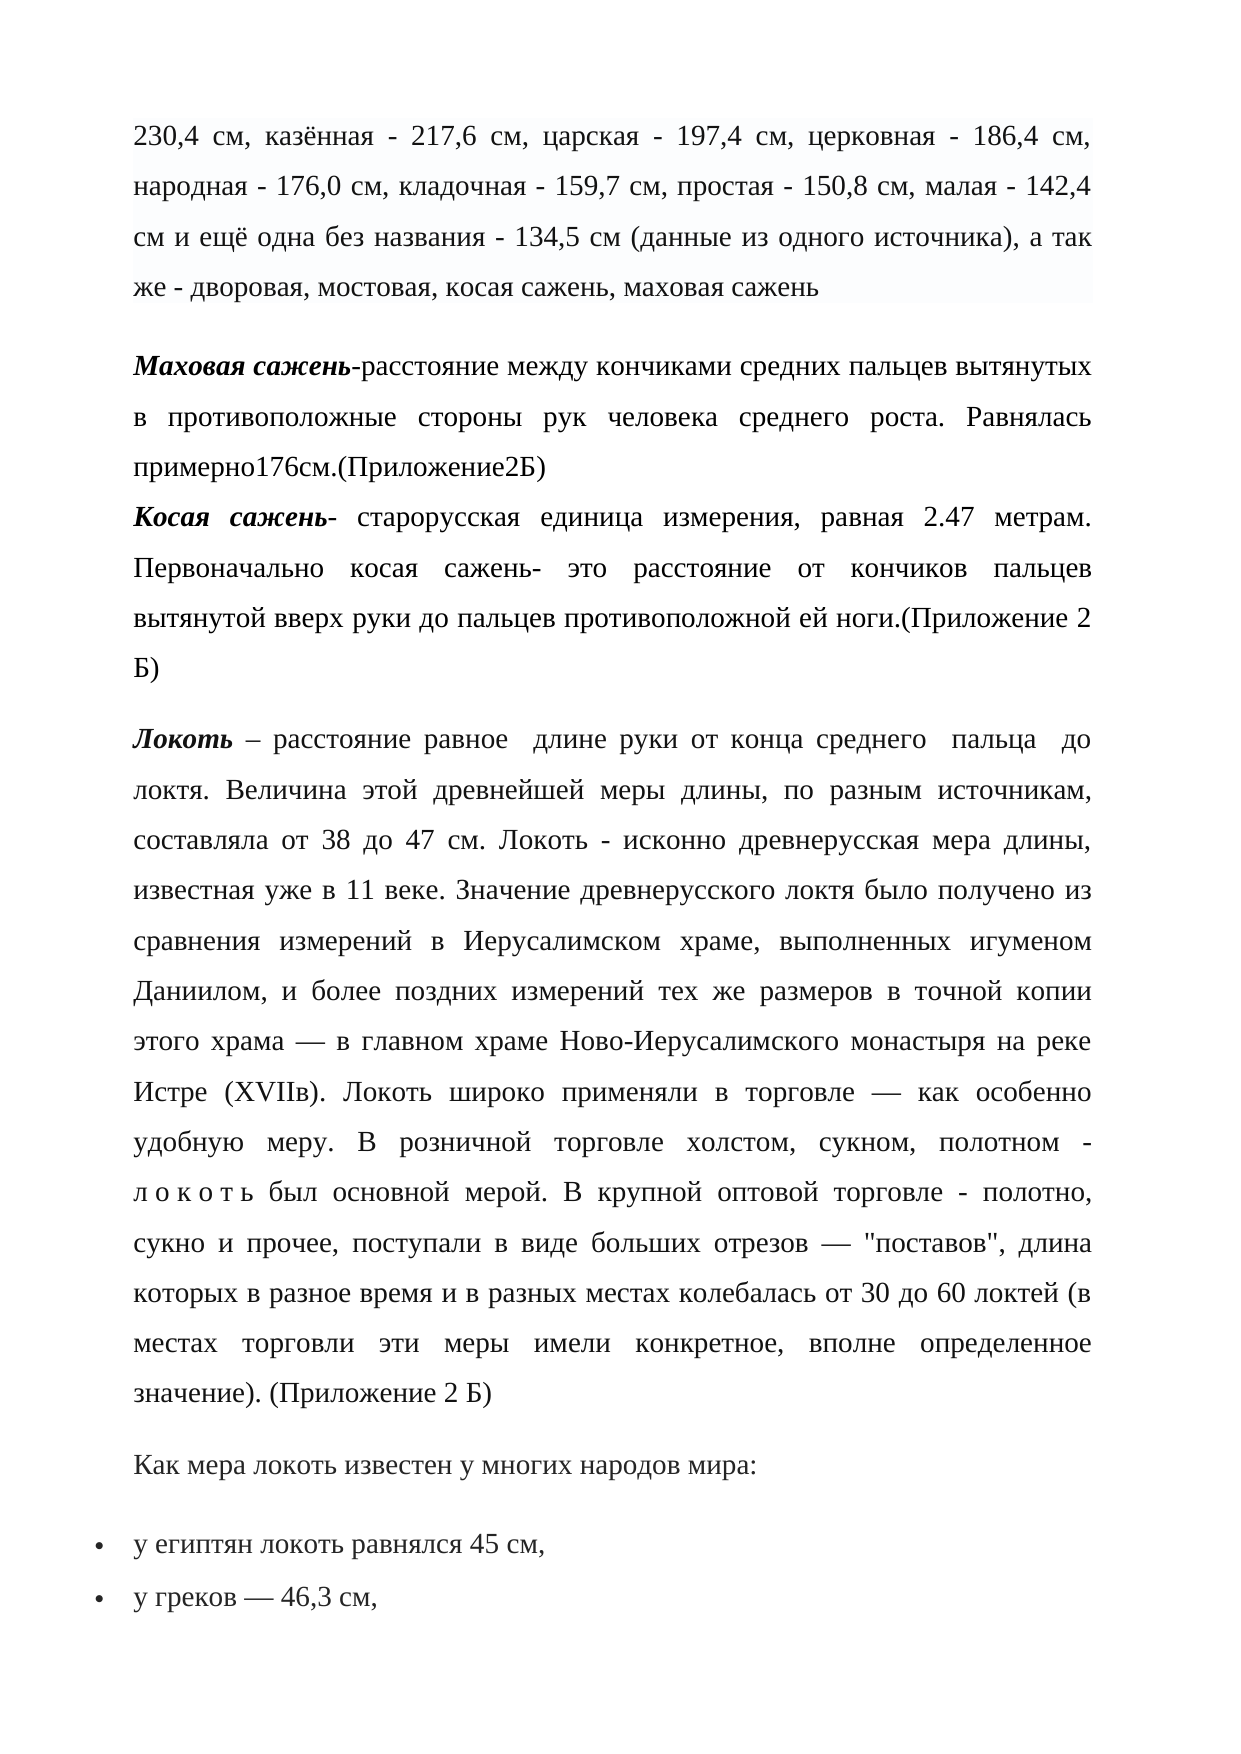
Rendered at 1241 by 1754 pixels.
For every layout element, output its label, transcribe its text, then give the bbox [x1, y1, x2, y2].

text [133, 118, 1093, 303]
text Локоть – расстояние равное длине руки от конца среднего пальца до локтя. Величина этой древнейшей меры длины, по разным источникам, составляла от 38 до . Локоть - исконно древнерусская мера длины, известная уже в 11 веке. Значение древнерусского локтя было получено из сравнения измерений в Иерусалимском храме, выполненных игуменом Даниилом, и более поздних измерений тех же размеров в точной копии этого храма — в главном храме Ново-Иерусалимского монастыря на реке Истре (XVIIв). Локоть широко применяли в торговле — как особенно удобную меру. В розничной торговле холстом, сукном, полотном - л о к о т ь был основной мерой. В крупной оптовой торговле - полотно, сукно и прочее, поступали в виде больших отрезов — "поставов", длина которых в разное время и в разных местах колебалась от 30 до 60 локтей (в местах торговли эти меры имели конкретное, вполне определенное значение). (Приложение 2 Б) [133, 722, 1093, 1409]
text Как мера локоть известен у многих народов мира: [133, 1447, 1093, 1480]
list у греков — 46,3 см, [96, 1579, 1093, 1613]
list у египтян локоть равнялся 45 см, [96, 1526, 1093, 1560]
text Маховая сажень-расстояние между кончиками средних пальцев вытянутых в противоположные стороны рук человека среднего роста. Равнялась примерно176см.(Приложение2Б) Косая сажень- старорусская единица измерения, равная 2.47 метрам. Первоначально косая сажень- это расстояние от кончиков пальцев вытянутой вверх руки до пальцев противоположной ей ноги.(Приложение 2 Б) [133, 348, 1093, 684]
